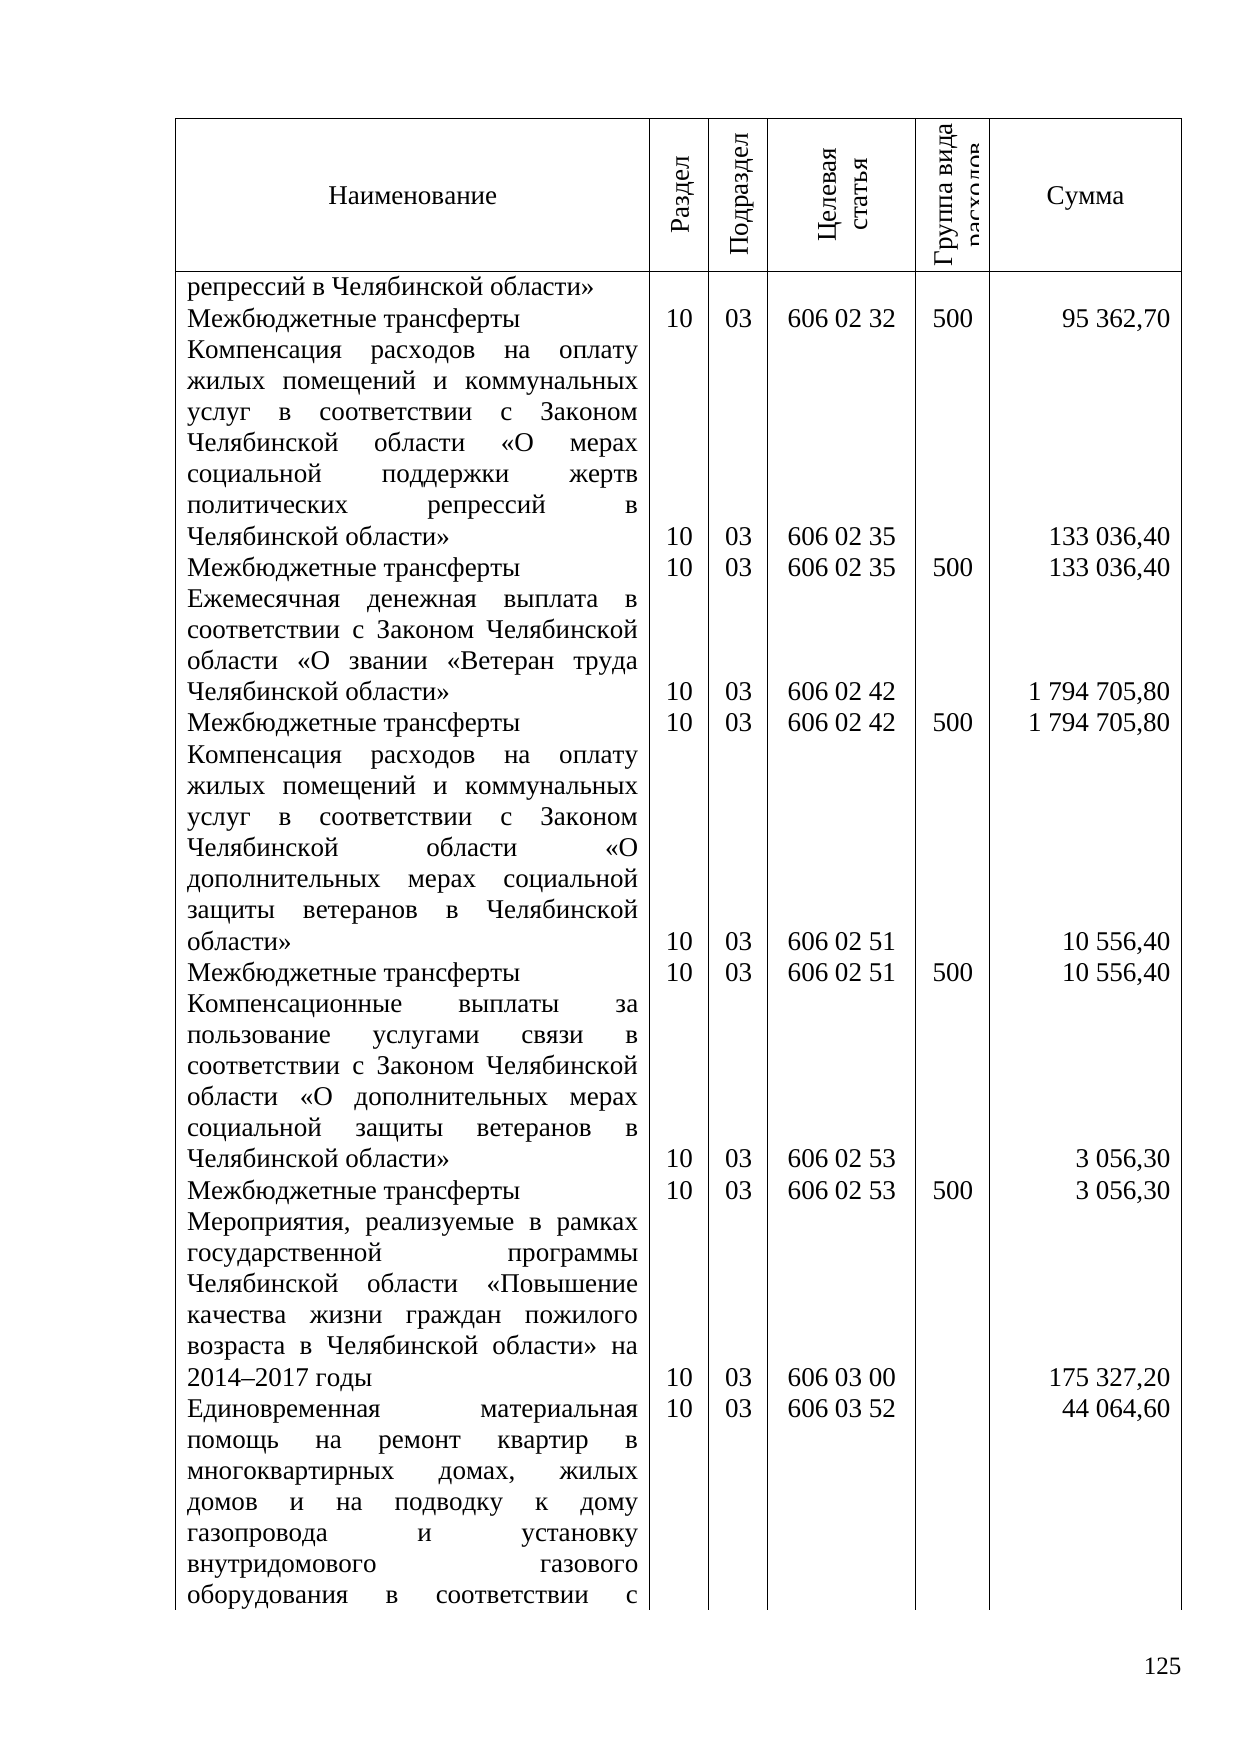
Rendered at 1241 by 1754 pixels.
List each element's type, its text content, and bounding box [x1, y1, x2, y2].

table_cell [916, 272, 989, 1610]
table_header Раздел [650, 119, 708, 271]
table_header Подраздел [709, 119, 767, 271]
table_header Целевая статья [768, 119, 915, 271]
table_header Группа вида расходов [916, 119, 989, 271]
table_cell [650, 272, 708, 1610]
table_header Наименование [176, 119, 649, 271]
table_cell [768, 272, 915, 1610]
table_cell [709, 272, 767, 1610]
table_header Сумма [990, 119, 1181, 271]
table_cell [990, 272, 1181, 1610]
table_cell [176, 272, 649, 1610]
